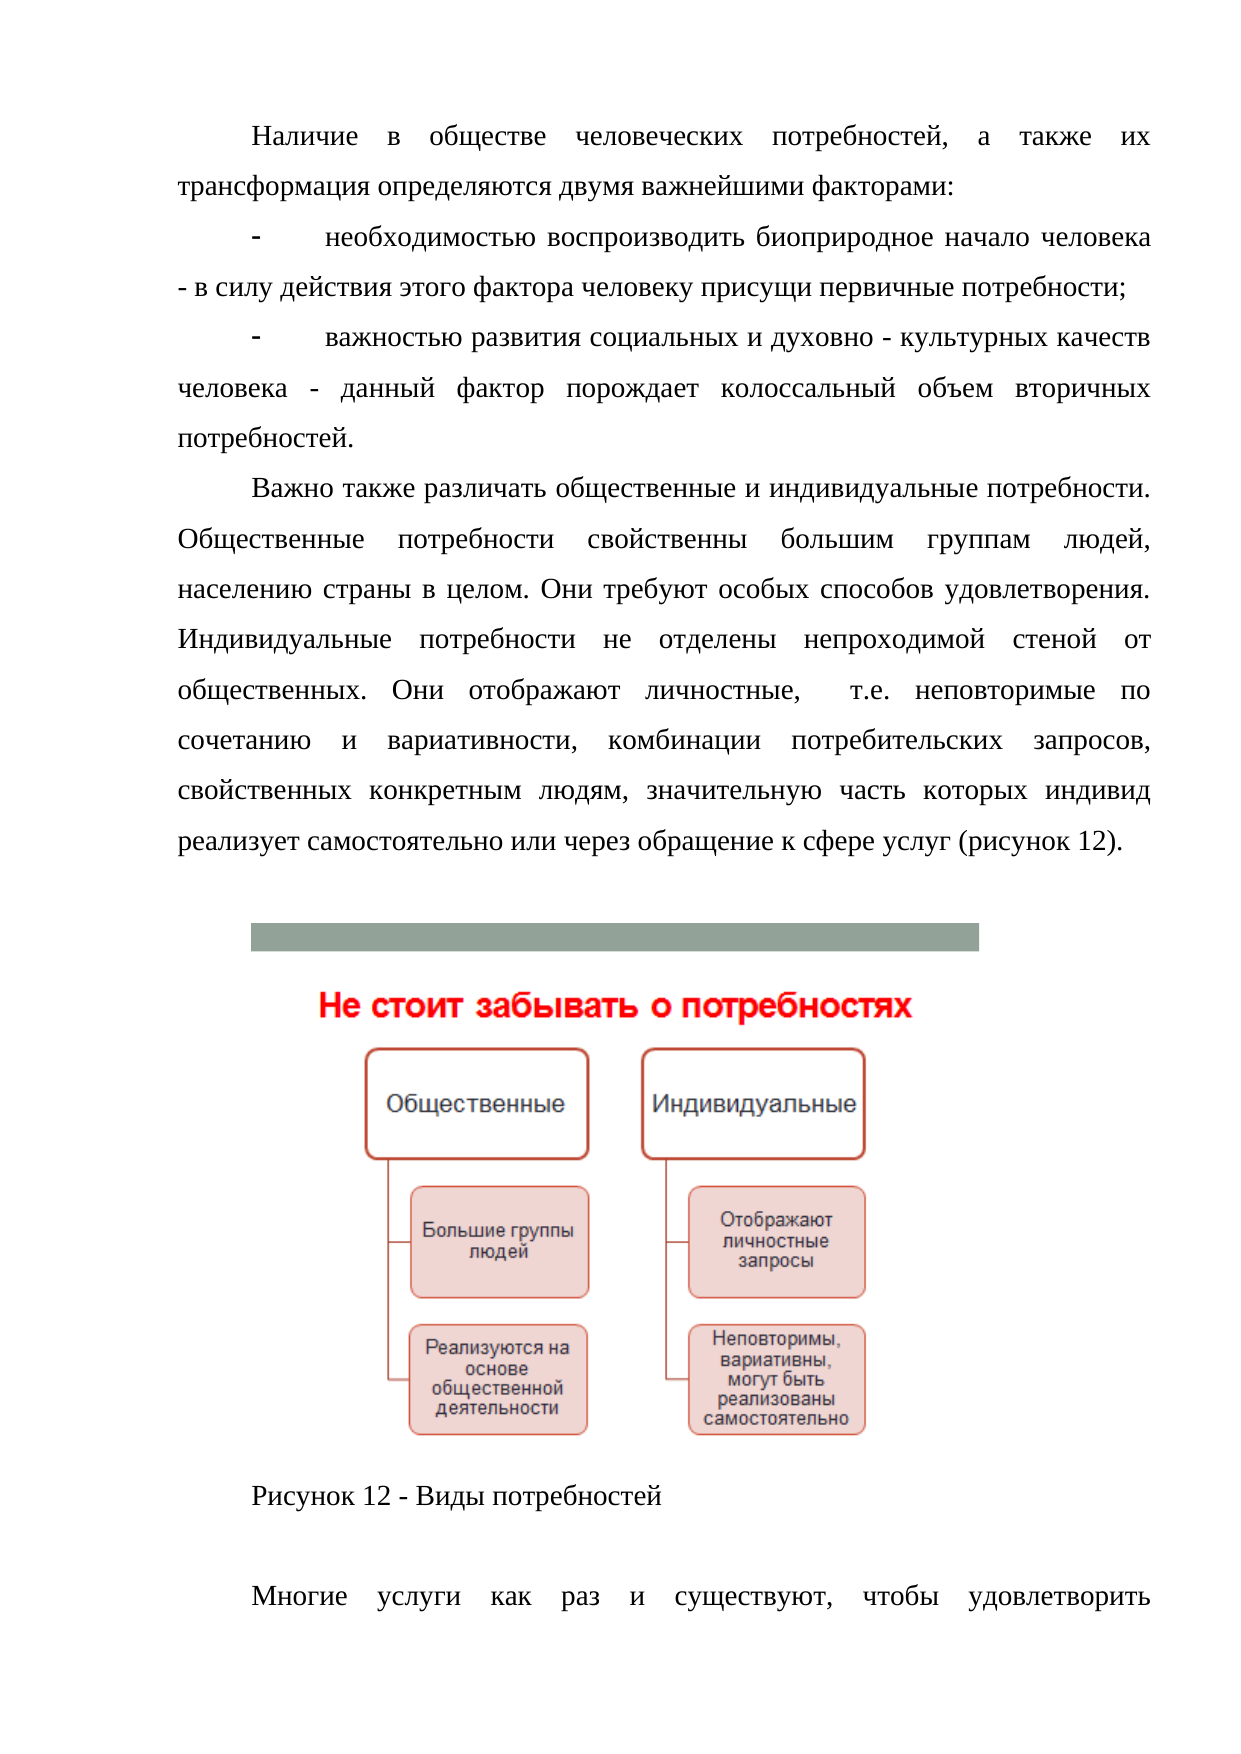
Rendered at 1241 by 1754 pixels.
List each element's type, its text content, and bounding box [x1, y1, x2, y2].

picture [251, 923, 980, 1464]
text Важно также различать общественные и индивидуальные потребности. Общественные потребности свойственны большим группам людей, населению страны в целом. Они требуют особых способов удовлетворения. Индивидуальные потребности не отделены непроходимой стеной от общественных. Они отображают личностные, т.е. неповторимые по сочетанию и вариативности, комбинации потребительских запросов, свойственных конкретным людям, значительную часть которых индивид реализует самостоятельно или через обращение к сфере услуг (рисунок 12). [177, 471, 1152, 856]
text Наличие в обществе человеческих потребностей, а также их трансформация определяются двумя важнейшими факторами: [177, 118, 1152, 202]
text  необходимостью воспроизводить биоприродное начало человека - в силу действия этого фактора человеку присущи первичные потребности; [177, 219, 1152, 303]
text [177, 1578, 1152, 1612]
text  важностью развития социальных и духовно - культурных качеств человека - данный фактор порождает колоссальный объем вторичных потребностей. [177, 319, 1152, 454]
text Рисунок 12 - Виды потребностей [177, 1478, 1152, 1511]
